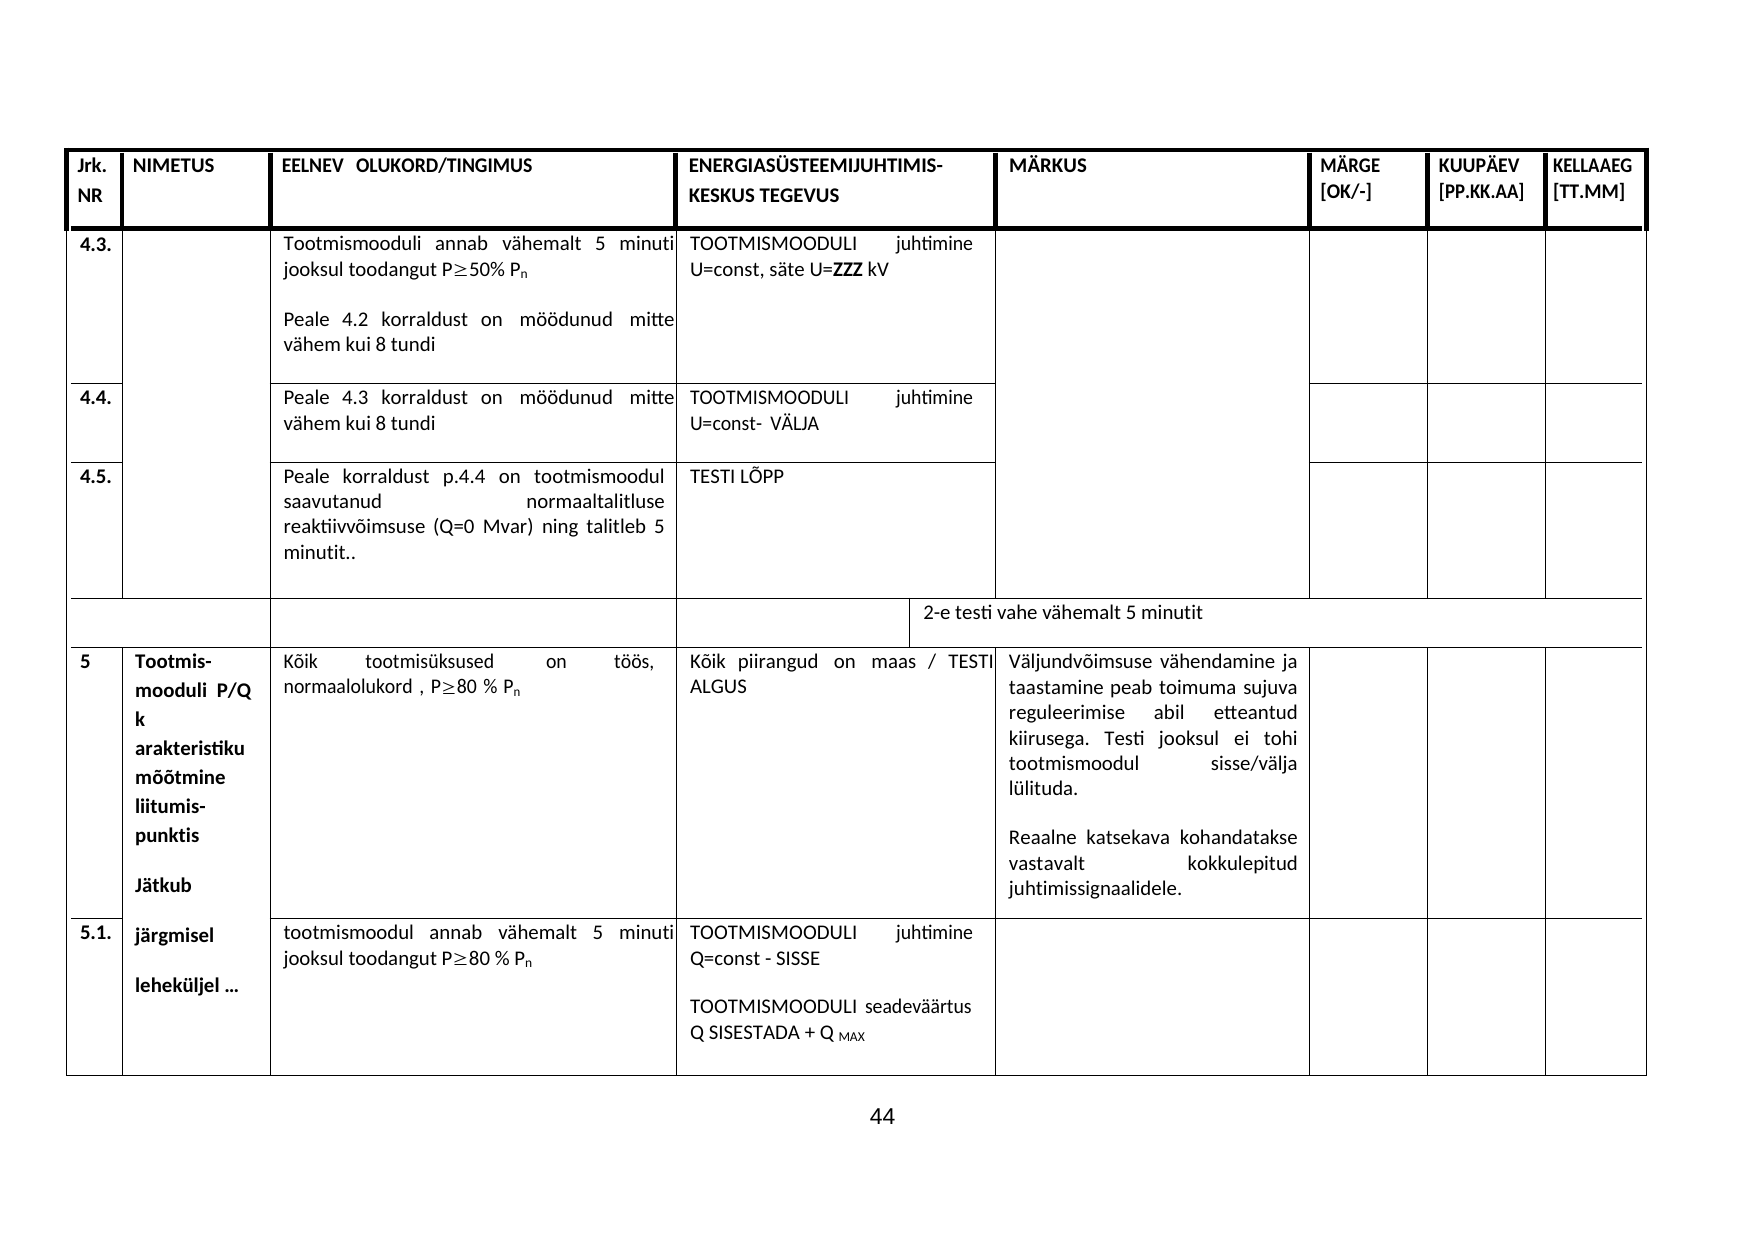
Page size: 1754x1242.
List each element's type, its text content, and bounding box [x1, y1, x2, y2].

table_cell [123, 231, 270, 598]
table_header NIMETUS [124, 152, 270, 226]
table_cell [1428, 384, 1545, 462]
table_cell [1546, 226, 1646, 383]
table_cell [1428, 648, 1545, 918]
table_header KUUPÄEV [PP.KK.AA] [1430, 152, 1546, 226]
table_cell [677, 599, 909, 647]
table_cell Kõik piirangud on maas / TESTI ALGUS [677, 648, 995, 918]
table_cell [271, 599, 676, 647]
table_header MÄRGE [OK/-] [1312, 152, 1427, 226]
table_cell [1546, 918, 1646, 1074]
table_cell [996, 231, 1309, 598]
table_cell [1310, 919, 1427, 1074]
table_cell [1428, 231, 1545, 383]
table_cell [1428, 919, 1545, 1074]
table_cell [996, 919, 1309, 1074]
table_header MÄRKUS [998, 152, 1309, 226]
table_cell Peale korraldust p.4.4 on tootmismoodul saavutanud normaaltalitluse reaktiivvõimsuse (Q=0 Mvar) ning talitleb 5 minutit.. [271, 463, 676, 598]
table_header ENERGIASÜSTEEMIJUHTIMIS- KESKUS TEGEVUS [678, 152, 996, 226]
table_header Jrk. NR [69, 152, 122, 226]
table_cell Peale 4.3 korraldust on möödunud mitte vähem kui 8 tundi [271, 384, 676, 462]
table_cell [1310, 384, 1427, 462]
table_cell 4.4. [67, 383, 122, 462]
table_cell Tootmismooduli annab vähemalt 5 minuti jooksul toodangut P50% Pn Peale 4.2 korraldust on möödunud mitte vähem kui 8 tundi [271, 231, 676, 383]
table_cell TOOTMISMOODULI juhtimine Q=const - SISSE TOOTMISMOODULI seadeväärtus Q SISESTADA + Q MAX [677, 919, 995, 1074]
table_cell [1546, 462, 1646, 598]
table_cell tootmismoodul annab vähemalt 5 minuti jooksul toodangut P80 % Pn [271, 919, 676, 1074]
table_cell 4.3. [67, 226, 122, 383]
table_cell 5.1. [67, 918, 122, 1074]
table_cell 5 [67, 647, 122, 918]
table_cell [1546, 383, 1646, 462]
table_cell Tootmis-mooduli P/Q karakteristiku mõõtmine liitumis-punktis Jätkub järgmisel leheküljel … [123, 648, 270, 1074]
table_cell [1310, 231, 1427, 383]
table_cell [1428, 463, 1545, 598]
table_cell Väljundvõimsuse vähendamine ja taastamine peab toimuma sujuva reguleerimise abil etteantud kiirusega. Testi jooksul ei tohi tootmismoodul sisse/välja lülituda. Reaalne katsekava kohandatakse vastavalt kokkulepitud juhtimissignaalidele. [996, 648, 1309, 918]
table_cell TOOTMISMOODULI juhtimine U=const, säte U=ZZZ kV [677, 231, 995, 383]
table_cell [1546, 647, 1646, 918]
table_cell [67, 598, 270, 647]
table_cell TESTI LÕPP [677, 463, 995, 598]
table_cell 4.5. [67, 462, 122, 598]
table_cell TOOTMISMOODULI juhtimine U=const- VÄLJA [677, 384, 995, 462]
table_cell [1310, 648, 1427, 918]
table_header [539, 152, 675, 226]
table_header KELLAAEG [TT.MM] [1548, 152, 1644, 226]
table_header EELNEV OLUKORD/TINGIMUS [273, 152, 538, 226]
table_cell Kõik tootmisüksused on töös, normaalolukord , P80 % Pn [271, 648, 676, 918]
table_cell 2-e testi vahe vähemalt 5 minutit [910, 598, 1646, 647]
table_cell [1310, 463, 1427, 598]
